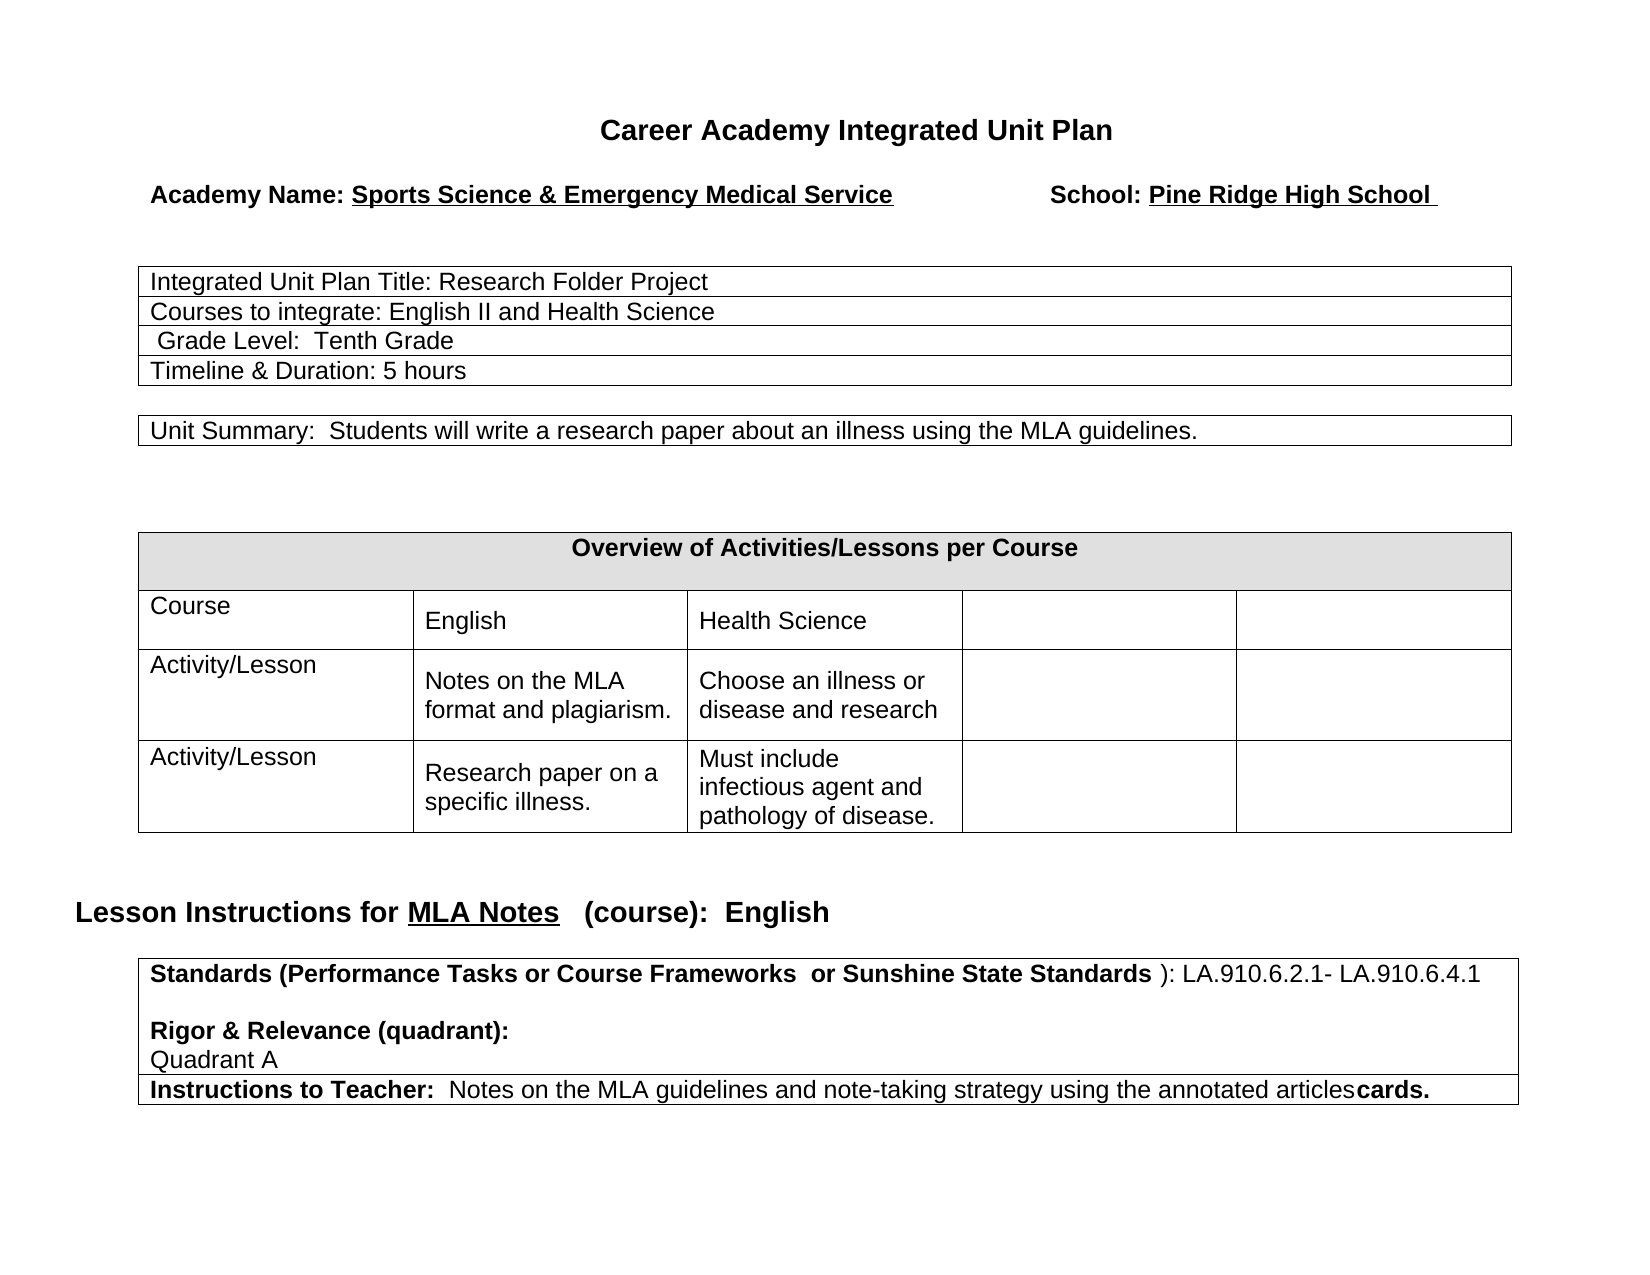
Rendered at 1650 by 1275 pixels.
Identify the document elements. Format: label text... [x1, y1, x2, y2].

table_cell [1237, 591, 1511, 649]
table_cell Course [139, 591, 413, 649]
table_cell Timeline & Duration: 5 hours [139, 356, 1511, 385]
table_cell Notes on the MLA format and plagiarism. [414, 650, 687, 740]
table_cell English [414, 591, 687, 649]
table_cell Research paper on a specific illness. [414, 741, 687, 832]
table_cell [963, 650, 1236, 740]
table_header Overview of Activities/Lessons per Course [139, 533, 1511, 590]
table_cell [1237, 650, 1511, 740]
text Academy Name: Sports Science & Emergency Medical Service School: Pine Ridge High School [150, 179, 1500, 208]
table_cell Activity/Lesson [139, 650, 413, 740]
table_cell Courses to integrate: English II and Health Science [139, 297, 1511, 325]
text Lesson Instructions for MLA Notes (course): English [75, 895, 1500, 929]
table_cell [963, 591, 1236, 649]
table_header Integrated Unit Plan Title: Research Folder Project [139, 267, 1511, 296]
table_cell [1237, 741, 1511, 832]
table_cell Activity/Lesson [139, 741, 413, 832]
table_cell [139, 1075, 1518, 1103]
table_cell Must include infectious agent and pathology of disease. [688, 741, 962, 832]
table_header Unit Summary: Students will write a research paper about an illness using the MLA guidelines. [139, 416, 1511, 444]
table_cell [963, 741, 1236, 832]
table_cell Health Science [688, 591, 962, 649]
table_header Standards (Performance Tasks or Course Frameworks or Sunshine State Standards ): LA.910.6.2.1- LA.910.6.4.1 Rigor & Relevance (quadrant): Quadrant A [139, 959, 1518, 1074]
table_cell Choose an illness or disease and research [688, 650, 962, 740]
text Integrated Unit Plan [150, 112, 1500, 146]
table_cell Grade Level: Tenth Grade [139, 326, 1511, 355]
